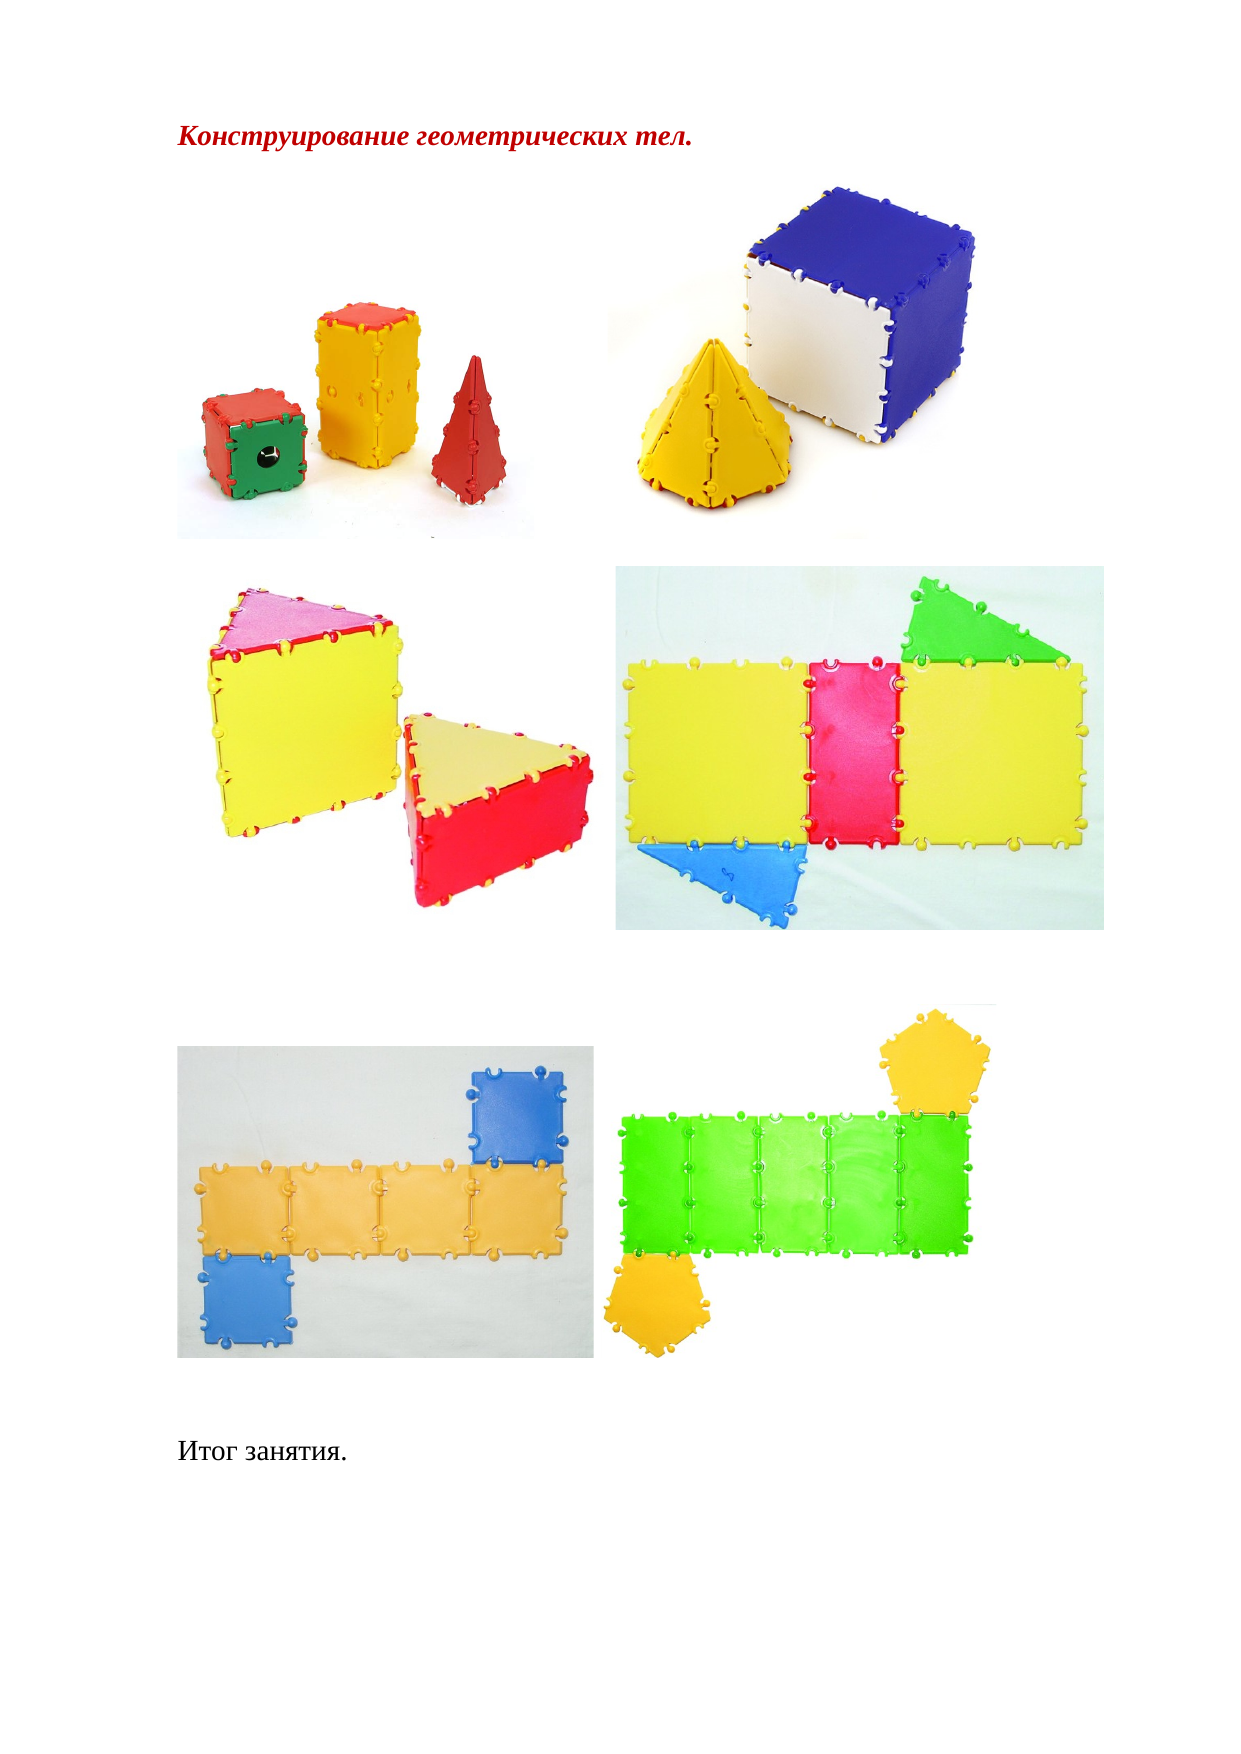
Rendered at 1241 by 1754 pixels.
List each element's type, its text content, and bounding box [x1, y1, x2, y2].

picture [600, 1004, 997, 1358]
picture [615, 566, 1104, 930]
text Итог занятия. [177, 1433, 1152, 1466]
picture [607, 151, 995, 539]
picture [177, 567, 609, 930]
picture [177, 1046, 594, 1358]
picture [177, 271, 535, 539]
